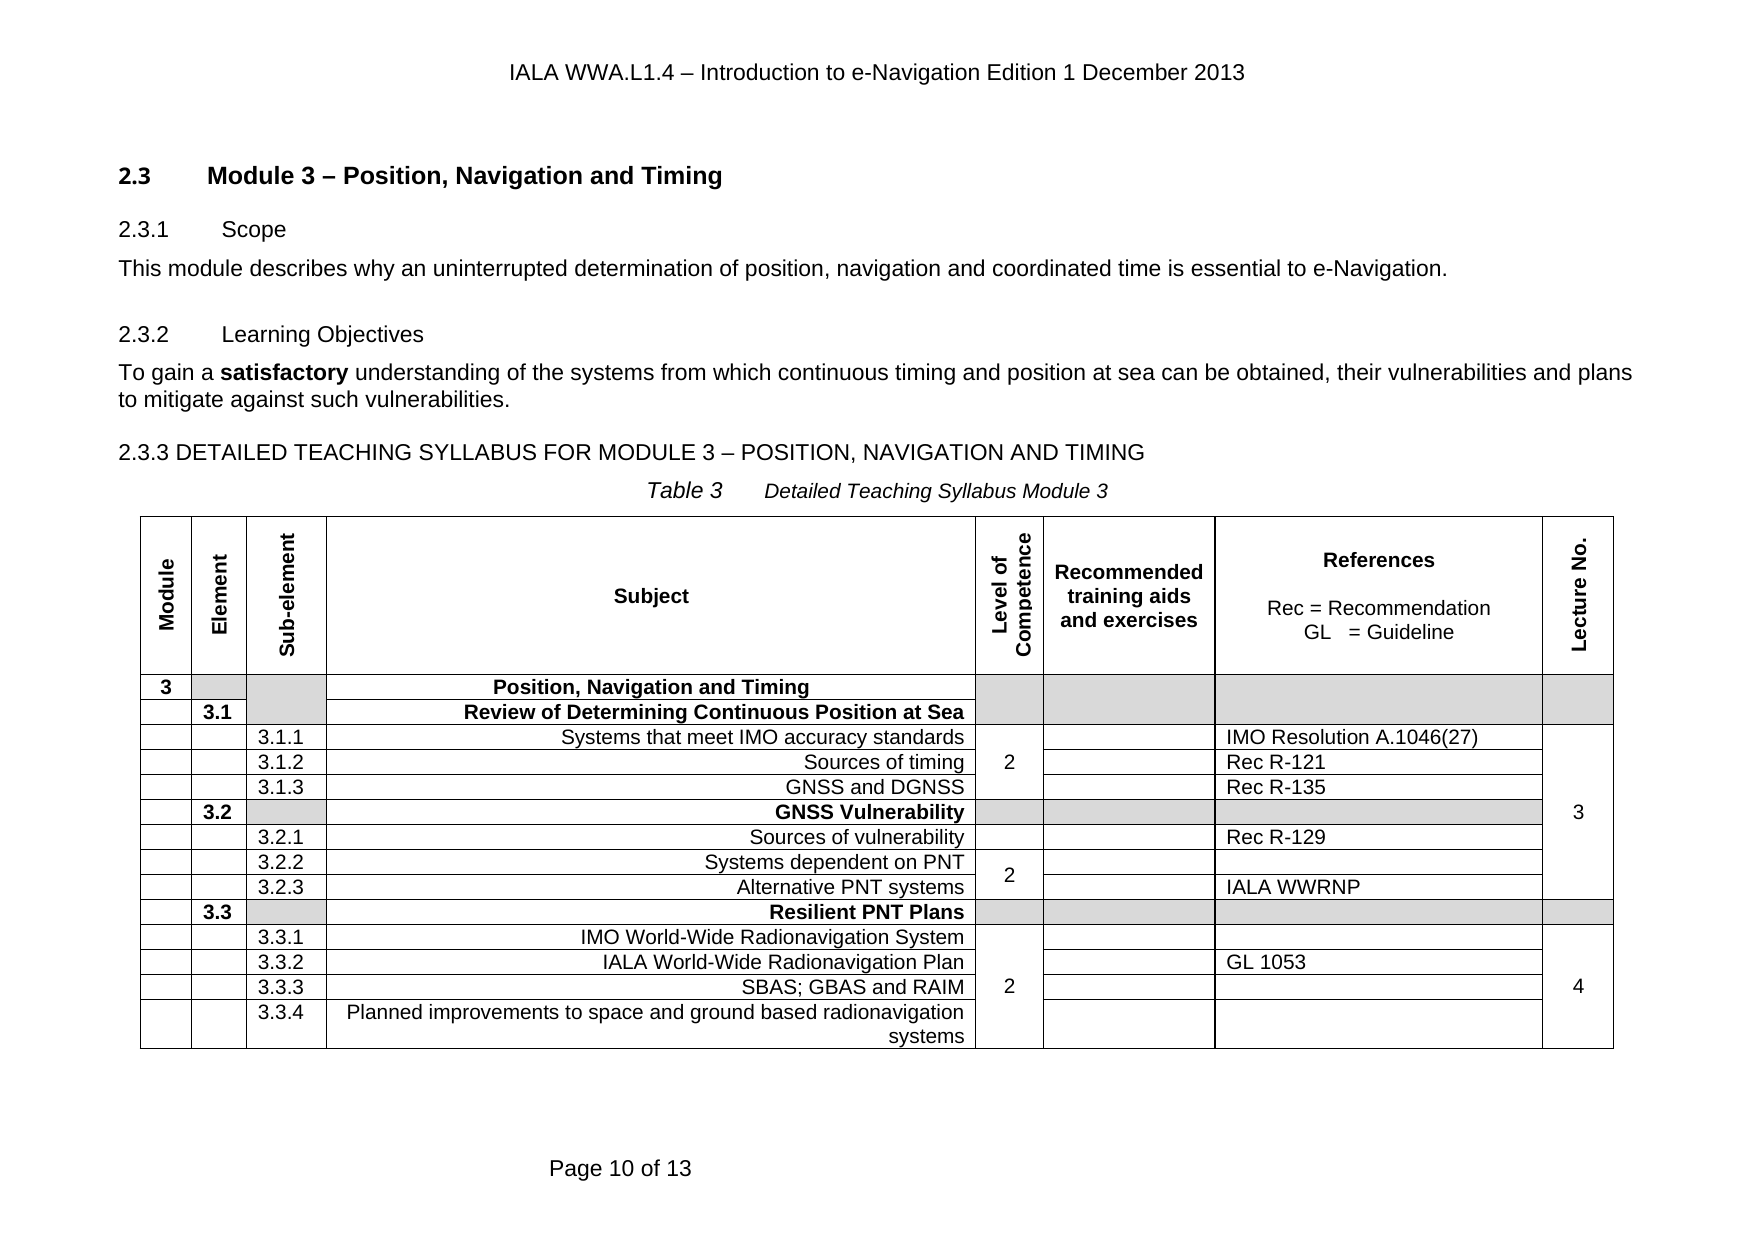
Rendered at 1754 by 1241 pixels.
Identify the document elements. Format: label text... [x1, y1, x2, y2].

table_cell 3 [1543, 725, 1613, 899]
table_cell [141, 700, 191, 724]
table_cell Review of Determining Continuous Position at Sea [327, 700, 975, 724]
table_cell 3.1.3 [247, 775, 326, 799]
table_cell Sources of timing [327, 750, 975, 774]
table_cell GNSS Vulnerability [327, 800, 975, 824]
table_cell Sources of vulnerability [327, 825, 975, 849]
table_cell [247, 800, 326, 824]
table_cell [141, 800, 191, 824]
text 2.3.3 DETAILED TEACHING SYLLABUS FOR MODULE 3 – POSITION, NAVIGATION AND TIMING [118, 438, 1636, 465]
table_cell [192, 1000, 246, 1048]
table_cell [247, 900, 326, 924]
table_header Level of Competence [976, 517, 1043, 674]
table_cell [976, 900, 1043, 924]
table_cell [247, 675, 326, 724]
table_cell [141, 875, 191, 899]
table_cell [141, 900, 191, 924]
table_cell Alternative PNT systems [327, 875, 975, 899]
table_cell [1044, 925, 1214, 949]
table_cell [1543, 675, 1613, 724]
table_cell [1216, 975, 1542, 999]
table_cell [1044, 750, 1214, 774]
table_cell [1543, 900, 1613, 924]
table_cell 3.3.4 [247, 1000, 326, 1048]
table_cell [141, 925, 191, 949]
table_cell [1216, 900, 1542, 924]
table_cell 3.1.1 [247, 725, 326, 749]
table_cell [1044, 675, 1214, 724]
table_cell 3.2.3 [247, 875, 326, 899]
table_cell [141, 850, 191, 874]
table_cell [141, 825, 191, 849]
subtitle Scope [118, 216, 1636, 243]
table_cell 3.2.1 [247, 825, 326, 849]
table_cell 4 [1543, 925, 1613, 1048]
table_cell [192, 750, 246, 774]
table_cell [141, 950, 191, 974]
table_cell [1044, 875, 1214, 899]
table_header References Rec = Recommendation GL = Guideline [1216, 517, 1542, 674]
table_header Element [192, 517, 246, 674]
table_cell [1044, 775, 1214, 799]
table_cell 3.1.2 [247, 750, 326, 774]
table_header Sub-element [247, 517, 326, 674]
table_cell [1044, 850, 1214, 874]
table_cell [141, 1000, 191, 1048]
table_cell Systems dependent on PNT [327, 850, 975, 874]
table_cell IMO Resolution A.1046(27) [1216, 725, 1542, 749]
table_header Subject [327, 517, 975, 674]
table_cell 2 [976, 725, 1043, 799]
table_cell [1216, 800, 1542, 824]
subtitle Learning Objectives [118, 321, 1636, 347]
table_cell [1216, 675, 1542, 724]
table_cell [192, 950, 246, 974]
table_cell 2 [976, 925, 1043, 1048]
table_cell [976, 825, 1043, 849]
table_cell SBAS; GBAS and RAIM [327, 975, 975, 999]
table_cell IALA WWRNP [1216, 875, 1542, 899]
table_cell [192, 675, 246, 699]
table_cell [141, 975, 191, 999]
table_cell [192, 775, 246, 799]
table_cell [192, 975, 246, 999]
table_cell [1216, 1000, 1542, 1048]
table_cell 3.2.2 [247, 850, 326, 874]
table_cell IMO World-Wide Radionavigation System [327, 925, 975, 949]
table_cell 3.3.1 [247, 925, 326, 949]
table_cell Rec R-121 [1216, 750, 1542, 774]
table_cell GL 1053 [1216, 950, 1542, 974]
table_cell [141, 775, 191, 799]
table_cell [192, 850, 246, 874]
table_cell 3.3.3 [247, 975, 326, 999]
table_cell GNSS and DGNSS [327, 775, 975, 799]
table_cell [976, 675, 1043, 724]
table_cell [1044, 825, 1214, 849]
table_cell 3.3.2 [247, 950, 326, 974]
table_cell [1216, 850, 1542, 874]
table_cell [1044, 950, 1214, 974]
table_cell 3 [141, 675, 191, 699]
table_header Lecture No. [1543, 517, 1613, 674]
table_cell [192, 925, 246, 949]
text Detailed Teaching Syllabus Module 3 [118, 477, 1636, 504]
table_cell [1044, 725, 1214, 749]
table_cell 2 [976, 850, 1043, 899]
table_header Recommended training aids and exercises [1044, 517, 1214, 674]
table_cell IALA World-Wide Radionavigation Plan [327, 950, 975, 974]
table_cell Systems that meet IMO accuracy standards [327, 725, 975, 749]
table_cell [192, 825, 246, 849]
table_cell [192, 725, 246, 749]
table_cell 3.2 [192, 800, 246, 824]
table_cell 3.3 [192, 900, 246, 924]
table_cell [141, 750, 191, 774]
table_cell Planned improvements to space and ground based radionavigation systems [327, 1000, 975, 1048]
table_cell 3.1 [192, 700, 246, 724]
table_cell Rec R-135 [1216, 775, 1542, 799]
table_cell [1044, 1000, 1214, 1048]
table_cell [1044, 800, 1214, 824]
text This module describes why an uninterrupted determination of position, navigation and coordinated time is essential to e-Navigation. [118, 255, 1636, 282]
table_header Module [141, 517, 191, 674]
table_cell [141, 725, 191, 749]
table_cell Resilient PNT Plans [327, 900, 975, 924]
text To gain a satisfactory understanding of the systems from which continuous timing and position at sea can be obtained, their vulnerabilities and plans to mitigate against such vulnerabilities. [118, 359, 1636, 412]
table_cell Position, Navigation and Timing [327, 675, 975, 699]
table_cell [1044, 975, 1214, 999]
table_cell [192, 875, 246, 899]
table_cell [976, 800, 1043, 824]
table_cell [1044, 900, 1214, 924]
table_cell Rec R-129 [1216, 825, 1542, 849]
subtitle Module 3 – Position, Navigation and Timing [118, 160, 1636, 191]
table_cell [1216, 925, 1542, 949]
